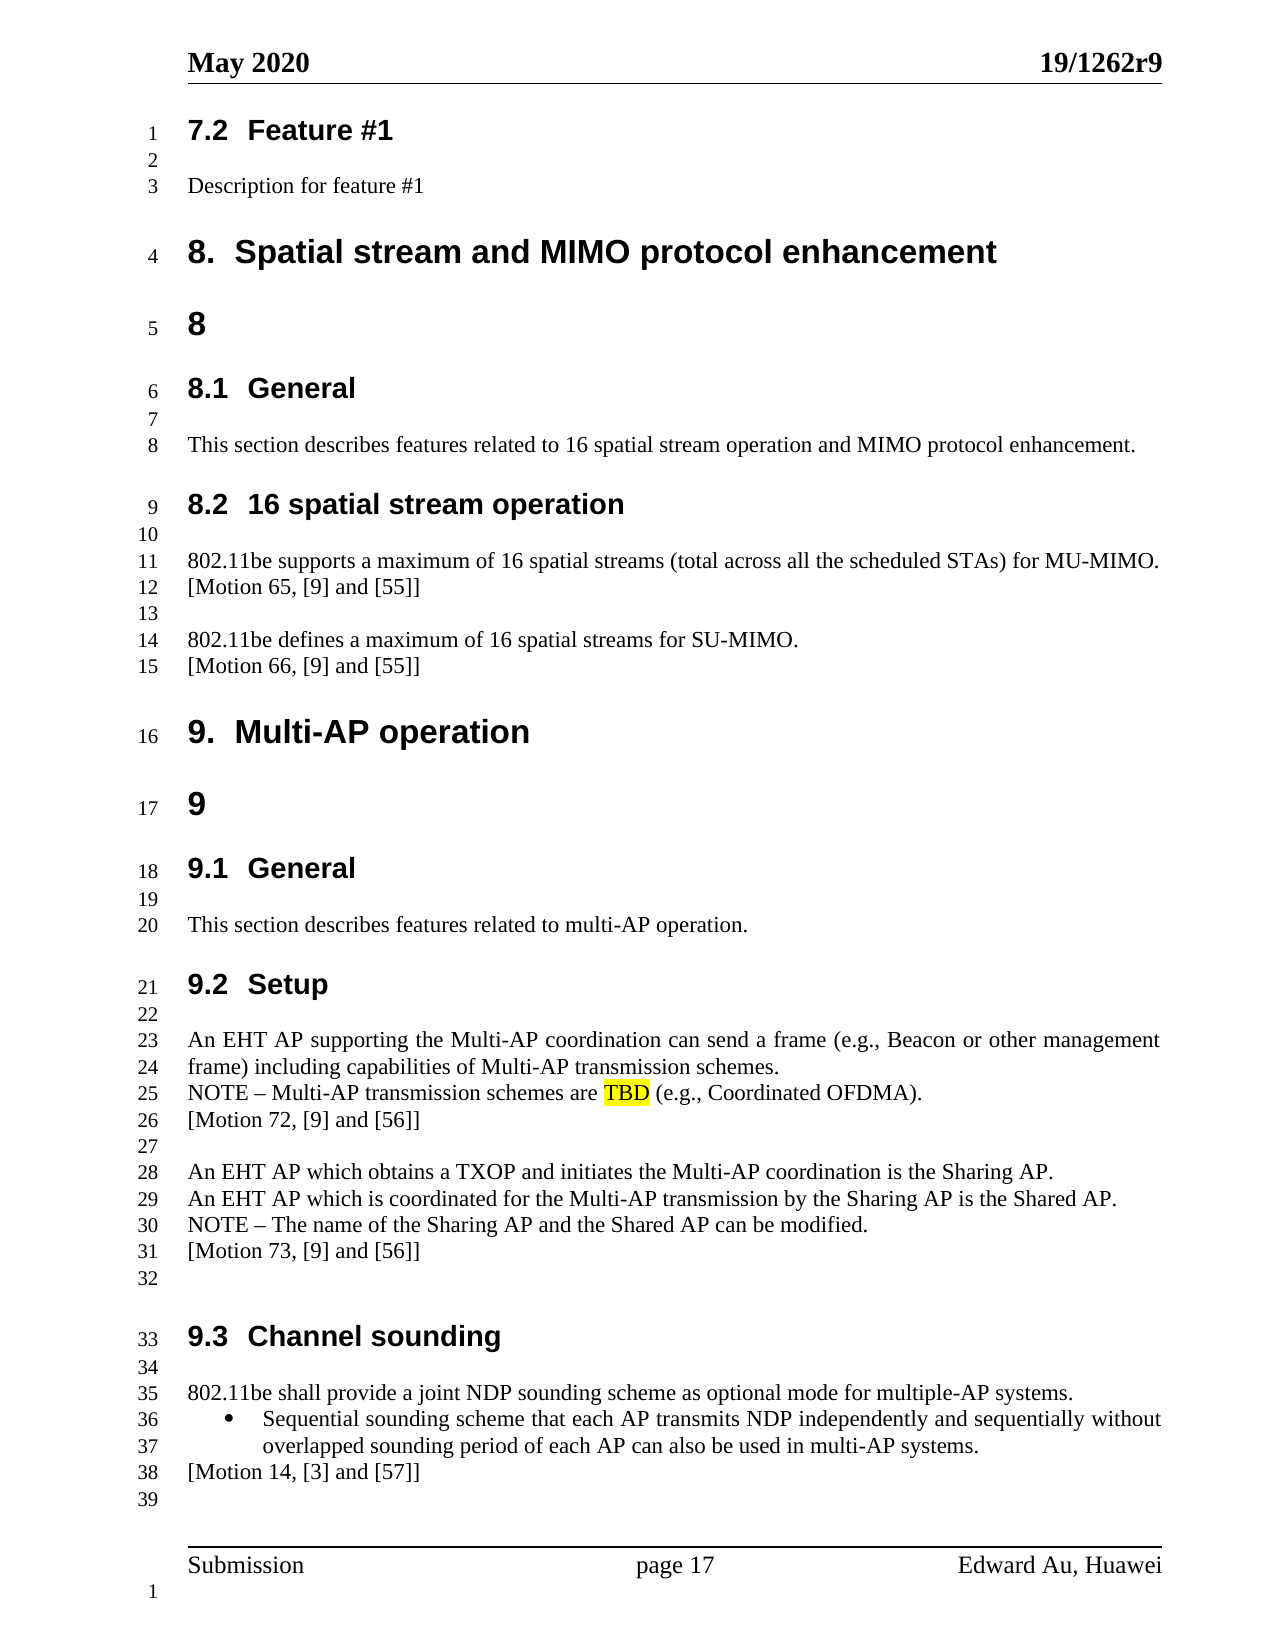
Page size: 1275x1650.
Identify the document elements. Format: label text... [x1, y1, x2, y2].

subtitle Feature #1 [187, 112, 1162, 146]
subtitle Setup [187, 967, 1162, 1000]
subtitle Multi-AP operation [187, 712, 1162, 750]
text This section describes features related to multi-AP operation. [187, 911, 1162, 937]
text 802.11be defines a maximum of 16 spatial streams for SU-MIMO. [187, 626, 1162, 652]
text 802.11be supports a maximum of 16 spatial streams (total across all the scheduled STAs) for MU-MIMO. [187, 547, 1162, 573]
text NOTE – Multi-AP transmission schemes are TBD (e.g., Coordinated OFDMA). [187, 1079, 604, 1106]
text [Motion 65, and ] [187, 573, 1162, 599]
text 802.11be shall provide a joint NDP sounding scheme as optional mode for multiple-AP systems. [187, 1379, 1162, 1406]
list [Motion 14, and ] [187, 1458, 1162, 1484]
text [Motion 73, and ] [187, 1237, 1162, 1264]
text Description for feature #1 [187, 172, 1162, 199]
subtitle General [187, 851, 1162, 885]
subtitle Spatial stream and MIMO protocol enhancement [187, 232, 1162, 271]
text NOTE – The name of the Sharing AP and the Shared AP can be modified. [187, 1211, 1162, 1237]
text This section describes features related to 16 spatial stream operation and MIMO protocol enhancement. [187, 431, 1162, 458]
text An EHT AP which is coordinated for the Multi-AP transmission by the Sharing AP is the Shared AP. [187, 1185, 1162, 1211]
text [Motion 72, and ] [187, 1106, 1162, 1132]
subtitle General [187, 371, 1162, 405]
text An EHT AP supporting the Multi-AP coordination can send a frame (e.g., Beacon or other management frame) including capabilities of Multi-AP transmission schemes. [187, 1027, 1162, 1079]
text [Motion 66, and ] [187, 652, 1162, 678]
subtitle 16 spatial stream operation [187, 487, 1162, 520]
list Sequential sounding scheme that each AP transmits NDP independently and sequentially without overlapped sounding period of each AP can also be used in multi-AP systems. [225, 1406, 1162, 1458]
text NOTE – Multi-AP transmission schemes are TBD (e.g., Coordinated OFDMA). [650, 1079, 1162, 1106]
subtitle Channel sounding [187, 1319, 1162, 1353]
text An EHT AP which obtains a TXOP and initiates the Multi-AP coordination is the Sharing AP. [187, 1158, 1162, 1185]
